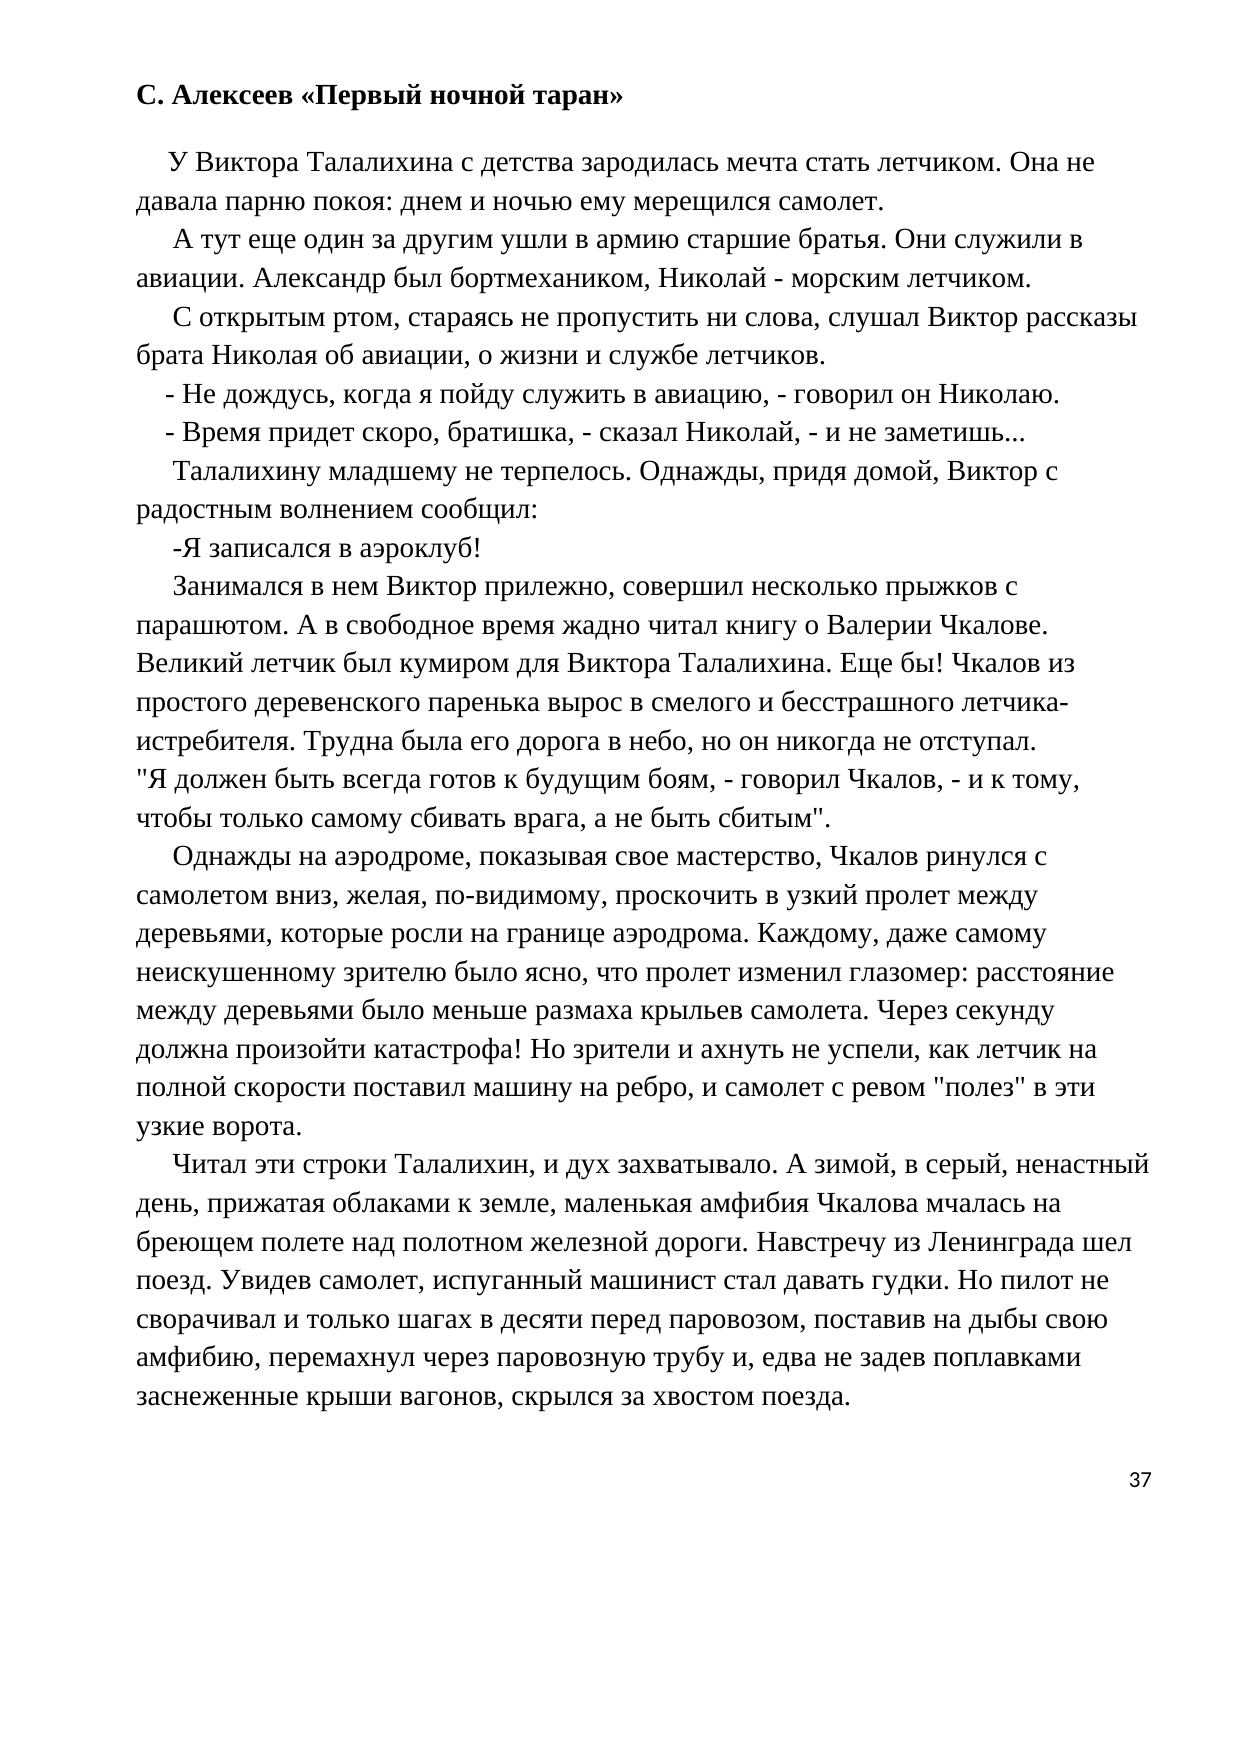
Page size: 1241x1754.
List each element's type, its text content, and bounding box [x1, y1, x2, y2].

text Однажды на аэродроме, показывая свое мастерство, Чкалов ринулся с самолетом вниз, желая, по-видимому, проскочить в узкий пролет между деревьями, которые росли на границе аэродрома. Каждому, даже самому неискушенному зрителю было ясно, что пролет изменил глазомер: расстояние между деревьями было меньше размаха крыльев самолета. Через секунду должна произойти катастрофа! Но зрители и ахнуть не успели, как летчик на полной скорости поставил машину на ребро, и самолет с ревом "полез" в эти узкие ворота. [136, 838, 1152, 1142]
text - Время придет скоро, братишка, - сказал Николай, - и не заметишь... [136, 414, 1152, 448]
text - Не дождусь, когда я пойду служить в авиацию, - говорил он Николаю. [136, 376, 1152, 409]
text А тут еще один за другим ушли в армию старшие братья. Они служили в авиации. Александр был бортмехаником, Николай - морским летчиком. [136, 222, 1152, 294]
text У Виктора Талалихина с детства зародилась мечта стать летчиком. Она не давала парню покоя: днем и ночью ему мерещился самолет. [136, 144, 1152, 217]
text Талалихину младшему не терпелось. Однажды, придя домой, Виктор с радостным волнением сообщил: [136, 453, 1152, 525]
text Великий летчик был кумиром для Виктора Талалихина. Еще бы! Чкалов из простого деревенского паренька вырос в смелого и бесстрашного летчика-истребителя. Трудна была его дорога в небо, но он никогда не отступал. [136, 646, 1152, 756]
text Читал эти строки Талалихин, и дух захватывало. А зимой, в серый, ненастный день, прижатая облаками к земле, маленькая амфибия Чкалова мчалась на бреющем полете над полотном железной дороги. Навстречу из Ленинграда шел поезд. Увидев самолет, испуганный машинист стал давать гудки. Но пилот не сворачивал и только шагах в десяти перед паровозом, поставив на дыбы свою амфибию, перемахнул через паровозную трубу и, едва не задев поплавками заснеженные крыши вагонов, скрылся за хвостом поезда. [136, 1147, 1152, 1411]
text С открытым ртом, стараясь не пропустить ни слова, слушал Виктор рассказы брата Николая об авиации, о жизни и службе летчиков. [136, 299, 1152, 371]
text С. Алексеев «Первый ночной таран» [136, 77, 1152, 110]
text "Я должен быть всегда готов к будущим боям, - говорил Чкалов, - и к тому, чтобы только самому сбивать врага, а не быть сбитым". [136, 761, 1152, 833]
text Занимался в нем Виктор прилежно, совершил несколько прыжков с парашютом. А в свободное время жадно читал книгу о Валерии Чкалове. [136, 568, 1152, 641]
text -Я записался в аэроклуб! [136, 530, 1152, 563]
